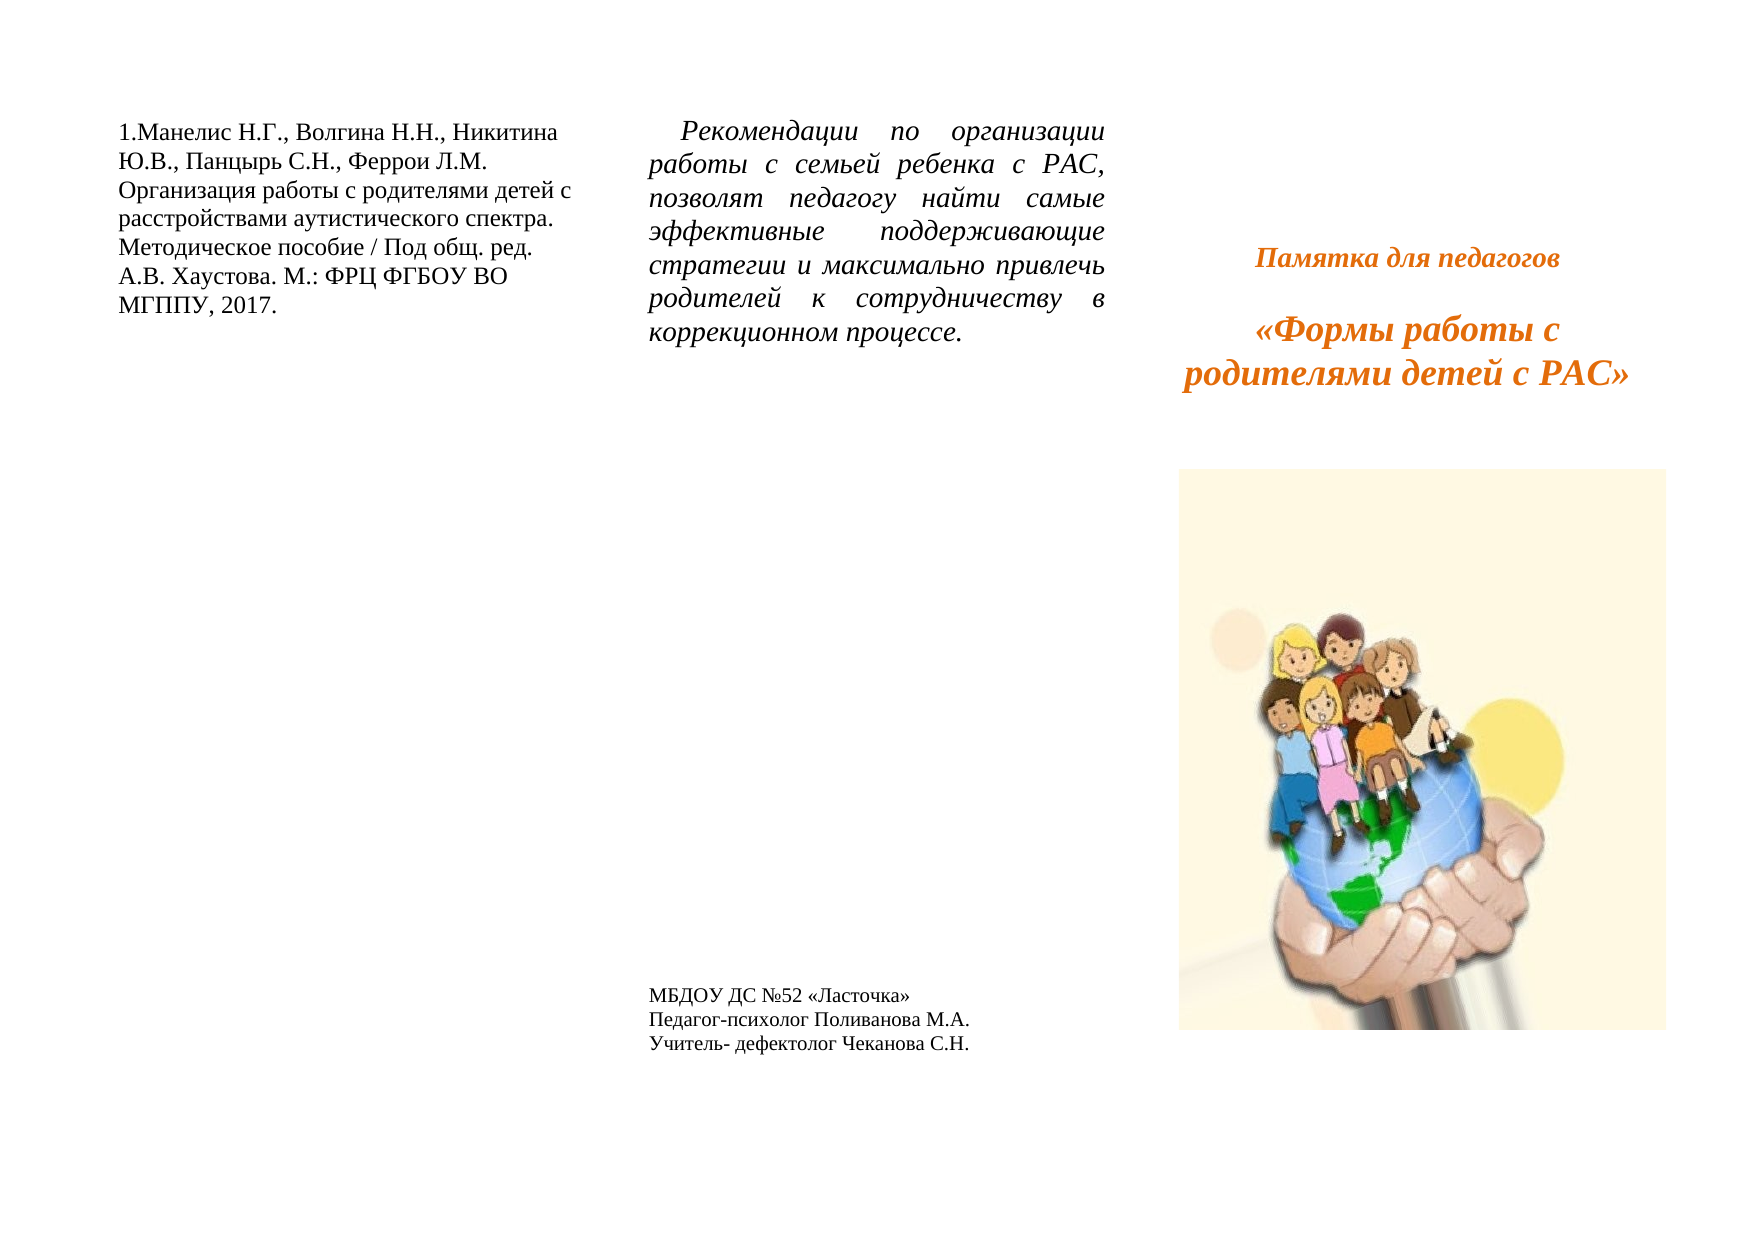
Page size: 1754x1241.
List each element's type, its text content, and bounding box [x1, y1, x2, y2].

text Учитель- дефектолог Чеканова С.Н. [648, 1031, 1105, 1055]
list 1.Манелис Н.Г., Волгина Н.Н., Никитина Ю.В., Панцырь С.Н., Феррои Л.М. Организация работы с родителями детей с расстройствами аутистического спектра. Методическое пособие / Под общ. ред. А.В. Хаустова. М.: ФРЦ ФГБОУ ВО МГППУ, 2017. [118, 117, 575, 318]
text МБДОУ ДС №52 «Ласточка» [648, 982, 1105, 1007]
text Педагог-психолог Поливанова М.А. [648, 1007, 1105, 1031]
text Памятка для педагогов [1179, 240, 1636, 273]
picture [1178, 469, 1667, 1030]
text «Формы работы с родителями детей с РАС» [1179, 307, 1636, 393]
text Рекомендации по организации работы с семьей ребенка с РАС, позволят педагогу найти самые эффективные поддерживающие стратегии и максимально привлечь родителей к сотрудничеству в коррекционном процессе. [648, 113, 1105, 347]
